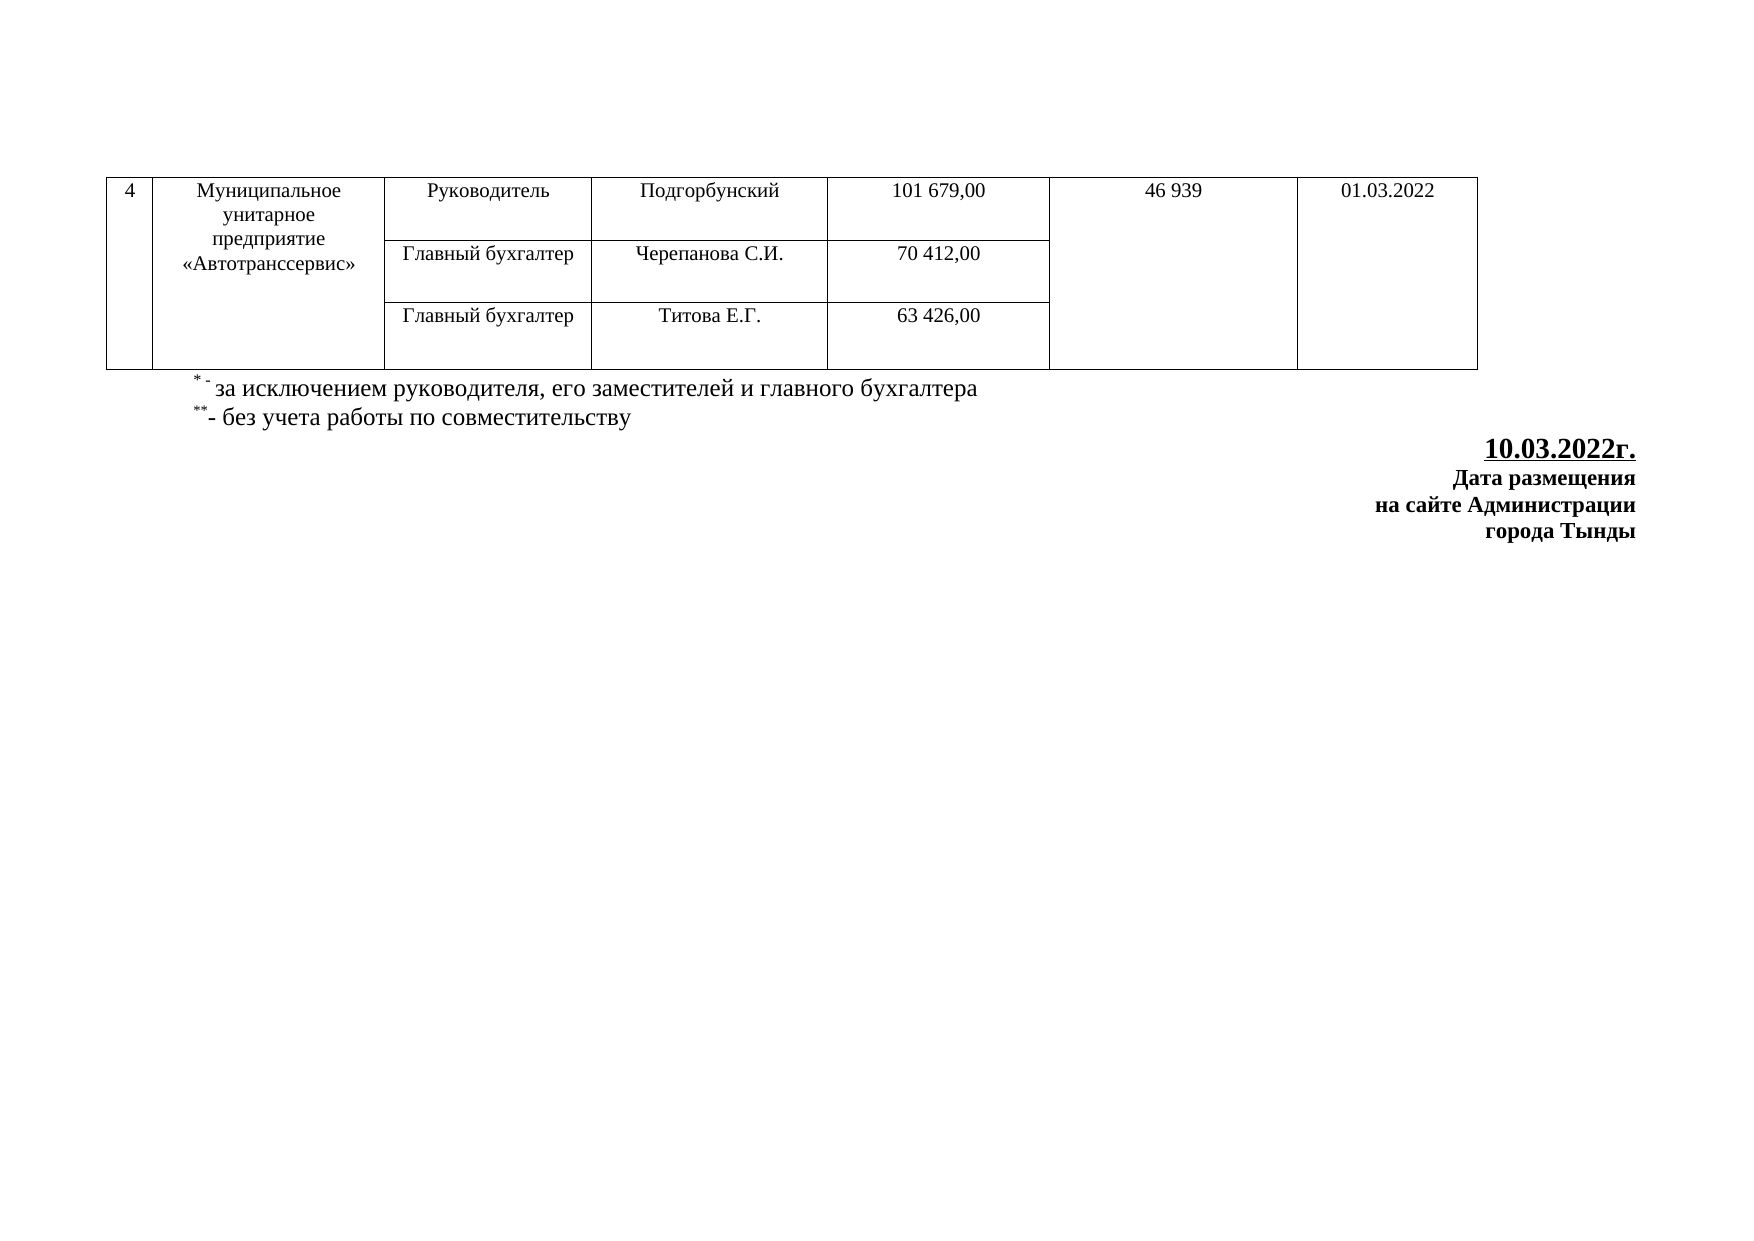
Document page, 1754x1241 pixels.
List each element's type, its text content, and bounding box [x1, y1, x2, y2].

text города Тынды [118, 517, 1636, 543]
table_cell 4 [107, 178, 152, 369]
table_cell 101 679,00 [828, 178, 1049, 240]
table_cell 63 426,00 [828, 303, 1049, 369]
table_cell 70 412,00 [828, 241, 1049, 302]
table_cell 01.03.2022 [1298, 178, 1477, 369]
table_cell Муниципальное унитарное предприятие «Автотранссервис» [153, 178, 384, 369]
table_cell Подгорбунский [592, 178, 827, 240]
text * - за исключением руководителя, его заместителей и главного бухгалтера [118, 370, 1636, 402]
text на сайте Администрации [118, 491, 1636, 517]
table_cell Руководитель [385, 178, 591, 240]
table_cell Главный бухгалтер [385, 303, 591, 369]
table_cell Титова Е.Г. [592, 303, 827, 369]
table_cell Главный бухгалтер [385, 241, 591, 302]
text Дата размещения [118, 464, 1636, 491]
table_cell 46 939 [1050, 178, 1297, 369]
table_cell Черепанова С.И. [592, 241, 827, 302]
text 10.03.2022г. [118, 431, 1636, 464]
text **- без учета работы по совместительству [118, 402, 1636, 431]
